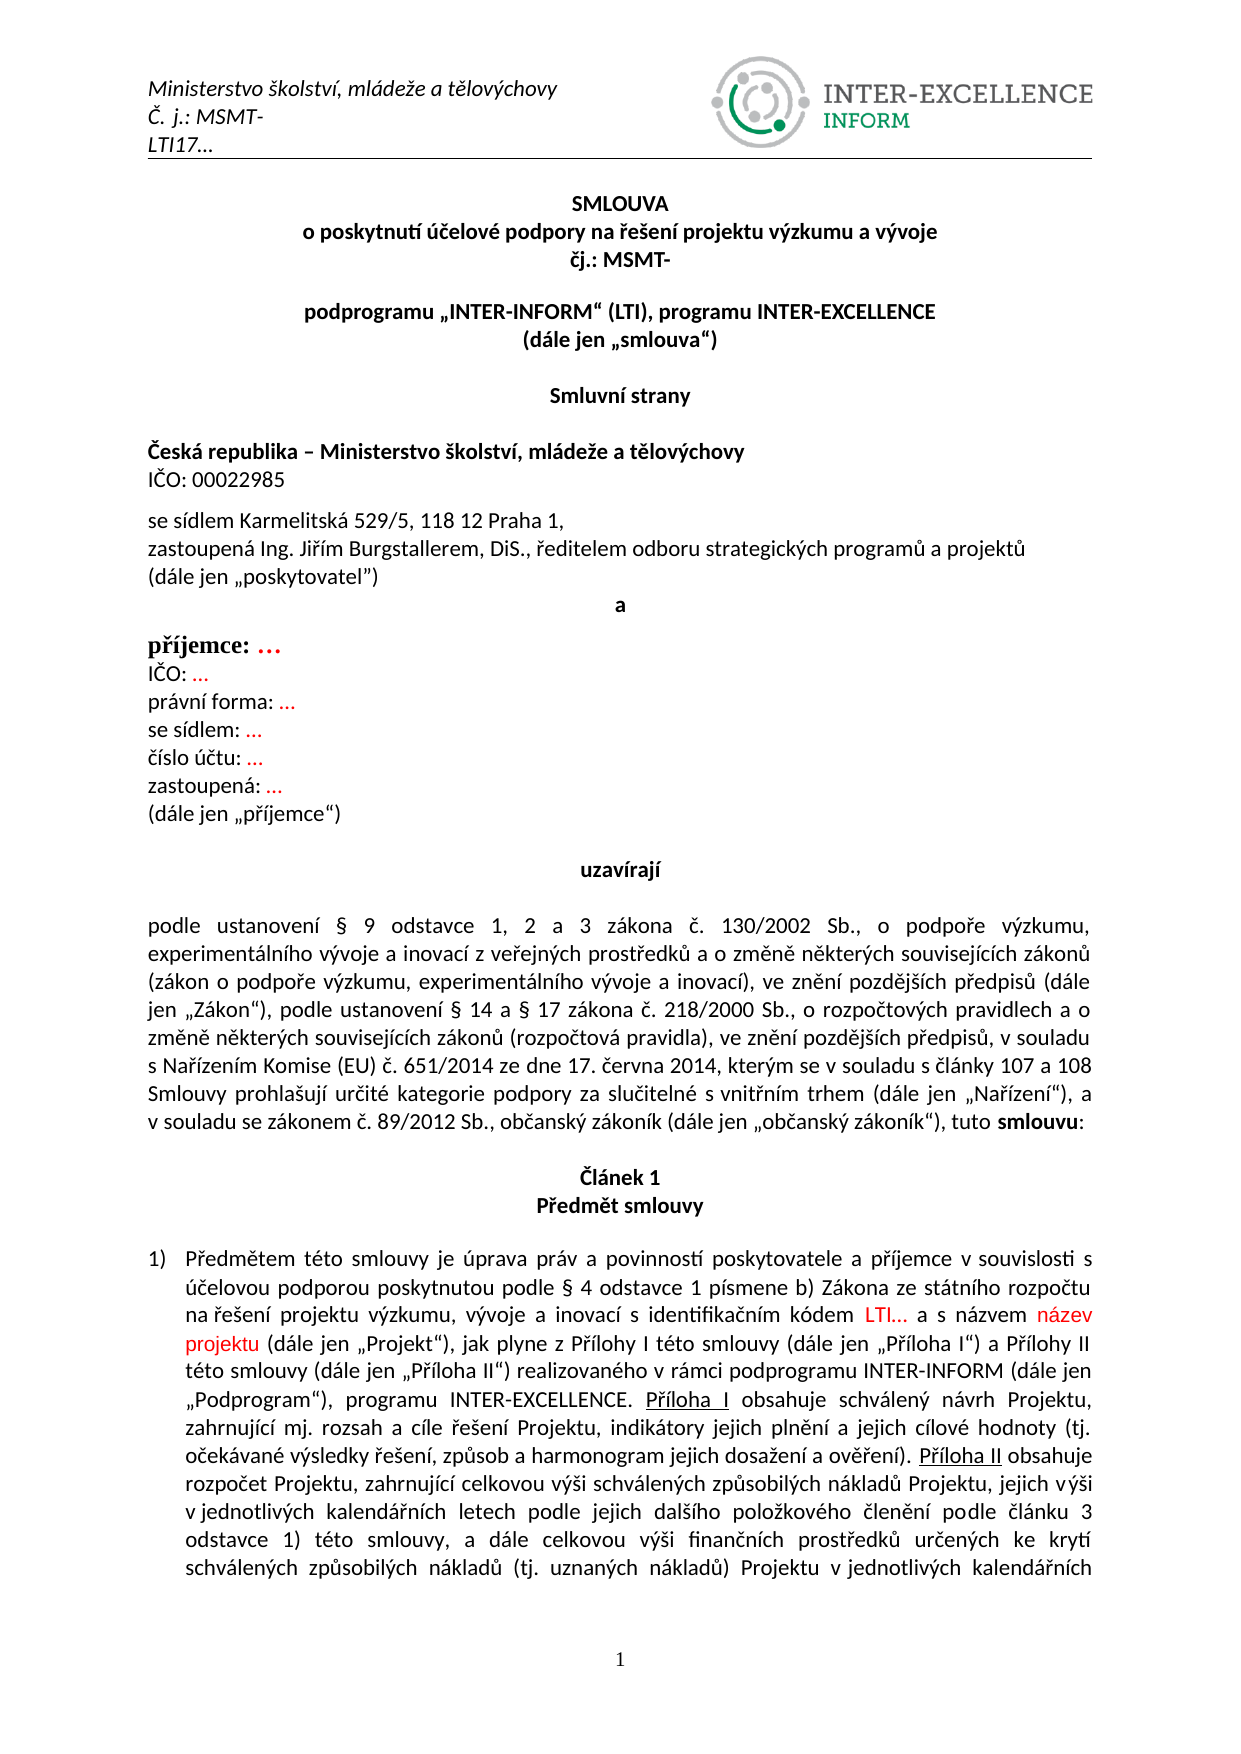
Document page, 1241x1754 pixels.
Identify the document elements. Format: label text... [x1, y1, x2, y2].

text se sídlem Karmelitská 529/5, 118 12 Praha 1, [148, 506, 1092, 534]
text (dále jen „poskytovatel”) [148, 562, 1092, 590]
text Předmět smlouvy [148, 1192, 1092, 1219]
text (dále jen „příjemce“) [148, 799, 1092, 827]
text čj.: MSMT- [148, 245, 1092, 273]
text smlouva [148, 189, 1092, 217]
text podle ustanovení § 9 odstavce 1, 2 a 3 zákona č. 130/2002 Sb., o podpoře výzkumu, experimentálního vývoje a inovací z veřejných prostředků a o změně některých souvisejících zákonů (zákon o podpoře výzkumu, experimentálního vývoje a inovací), ve znění pozdějších předpisů (dále jen „Zákon“), podle ustanovení § 14 a § 17 zákona č. 218/2000 Sb., o rozpočtových pravidlech a o změně některých souvisejících zákonů (rozpočtová pravidla), ve znění pozdějších předpisů, v souladu s Nařízením Komise (EU) č. 651/2014 ze dne 17. června 2014, kterým se v souladu s články 107 a 108 Smlouvy prohlašují určité kategorie podpory za slučitelné s vnitřním trhem (dále jen „Nařízení“), a v souladu se zákonem č. 89/2012 Sb., občanský zákoník (dále jen „občanský zákoník“), tuto smlouvu: [148, 911, 1092, 1136]
text a [148, 590, 1092, 618]
text IČO: 00022985 [148, 465, 1092, 493]
text příjemce: … [148, 630, 1092, 659]
picture [711, 56, 1093, 148]
text uzavírají [148, 855, 1092, 883]
text číslo účtu: … [148, 743, 1092, 771]
text o poskytnutí účelové podpory na řešení projektu výzkumu a vývoje [148, 217, 1092, 245]
text Česká republika – Ministerstvo školství, mládeže a tělovýchovy [148, 437, 1092, 465]
text právní forma: … [148, 687, 1092, 715]
text zastoupená: … [148, 771, 1092, 799]
text podprogramu „INTER-INFORM“ (LTI), programu INTER-EXCELLENCE [148, 297, 1092, 325]
text IČO: … [148, 659, 1092, 687]
text (dále jen „smlouva“) [148, 325, 1092, 353]
text Smluvní strany [148, 381, 1092, 409]
text zastoupená Ing. Jiřím Burgstallerem, DiS., ředitelem odboru strategických programů a projektů [148, 534, 1092, 562]
text se sídlem: … [148, 715, 1092, 743]
